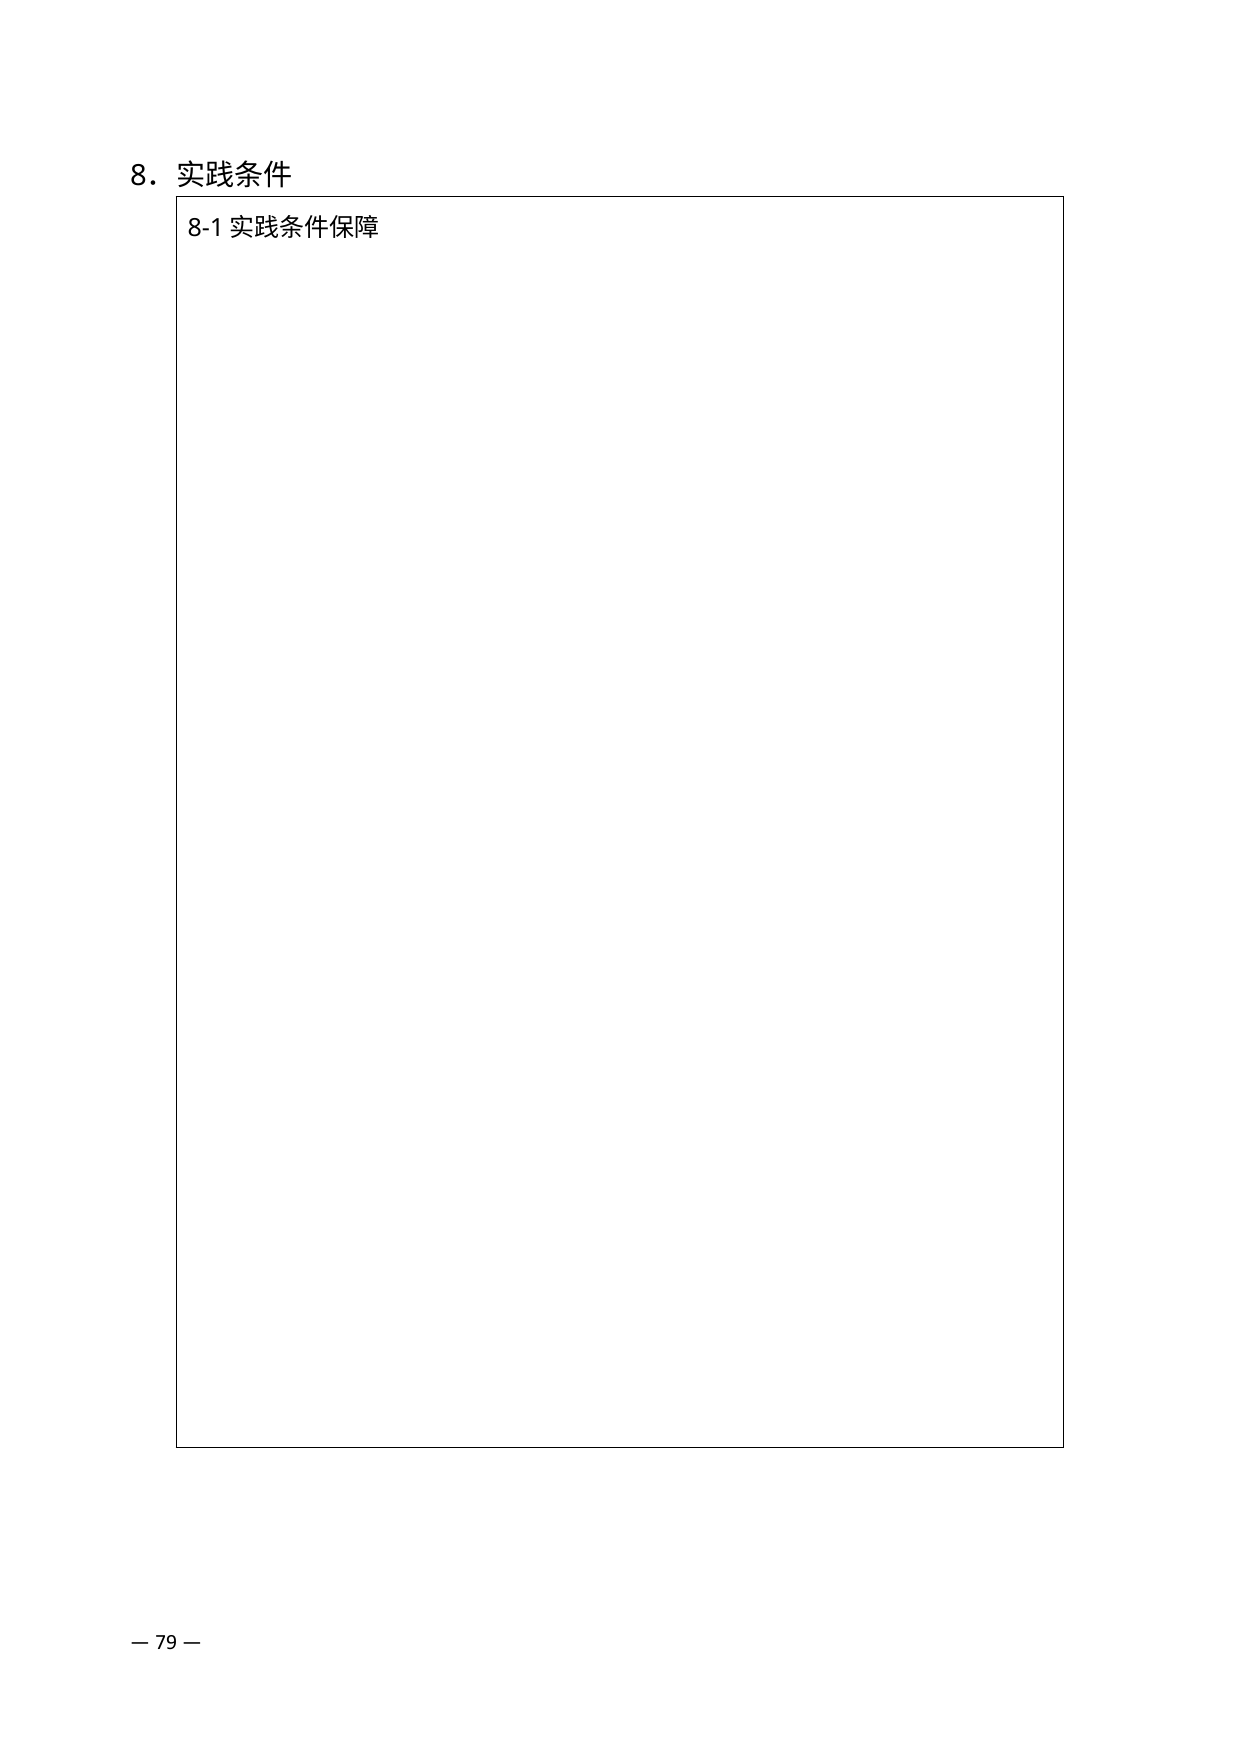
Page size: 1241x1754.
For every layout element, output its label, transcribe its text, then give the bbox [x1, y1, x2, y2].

table_header 8-1实践条件保障 [177, 197, 1063, 1447]
text 8．实践条件 [130, 146, 1110, 196]
